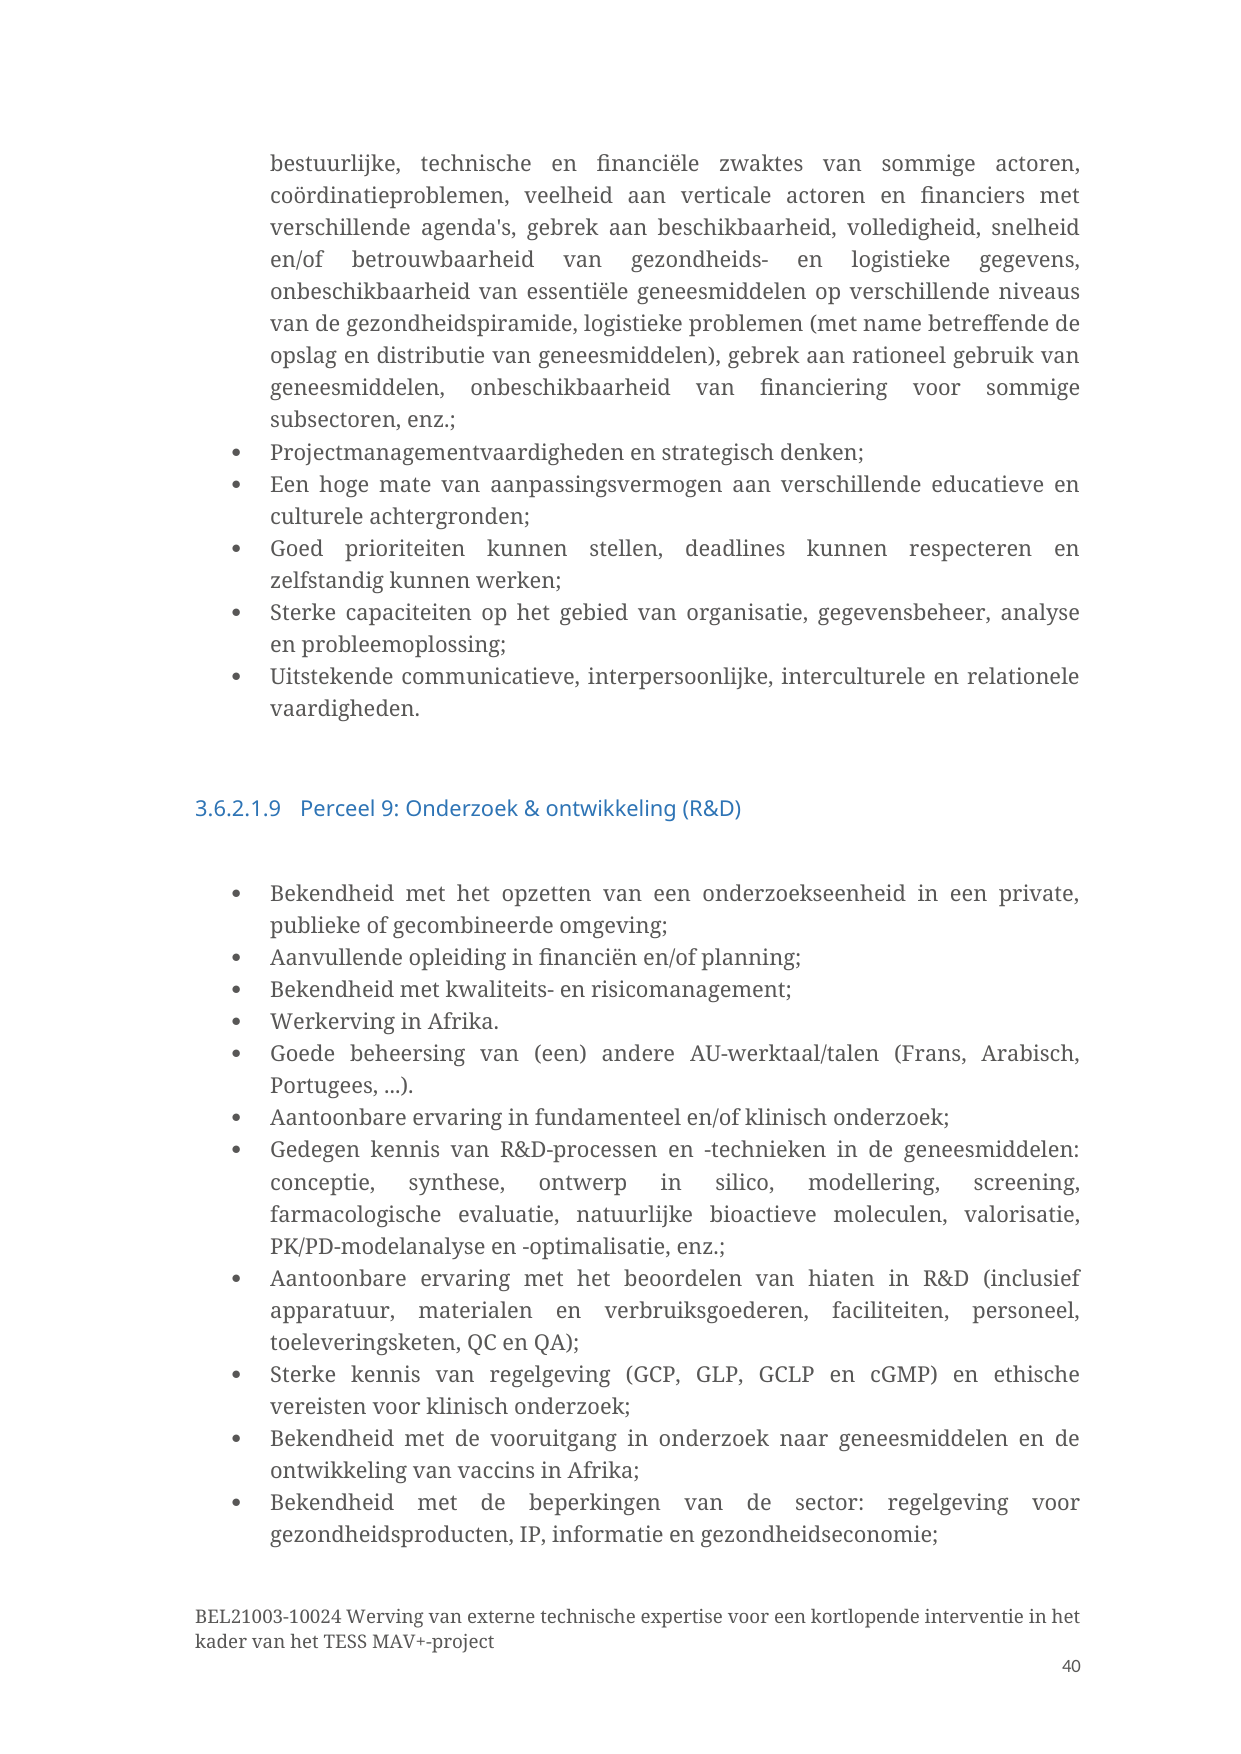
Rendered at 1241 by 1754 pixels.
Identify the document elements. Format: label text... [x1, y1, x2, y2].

subtitle Perceel 9: Onderzoek & ontwikkeling (R&D) [195, 793, 1081, 822]
list Aanvullende opleiding in financiën en/of planning; [232, 942, 1081, 972]
list Gedegen kennis van R&D-processen en -technieken in de geneesmiddelen: conceptie, synthese, ontwerp in silico, modellering, screening, farmacologische evaluatie, natuurlijke bioactieve moleculen, valorisatie, PK/PD-modelanalyse en -optimalisatie, enz.; [232, 1134, 1081, 1260]
list Bekendheid met het opzetten van een onderzoekseenheid in een private, publieke of gecombineerde omgeving; [232, 878, 1081, 939]
list Werkerving in Afrika. [232, 1006, 1081, 1036]
list Goede beheersing van (een) andere AU-werktaal/talen (Frans, Arabisch, Portugees, ...). [232, 1038, 1081, 1100]
list Bekendheid met de beperkingen van de sector: regelgeving voor gezondheidsproducten, IP, informatie en gezondheidseconomie; [232, 1487, 1081, 1549]
list Een hoge mate van aanpassingsvermogen aan verschillende educatieve en culturele achtergronden; [232, 468, 1081, 530]
list Sterke capaciteiten op het gebied van organisatie, gegevensbeheer, analyse en probleemoplossing; [232, 597, 1081, 659]
list Aantoonbare ervaring met het beoordelen van hiaten in R&D (inclusief apparatuur, materialen en verbruiksgoederen, faciliteiten, personeel, toeleveringsketen, QC en QA); [232, 1263, 1081, 1357]
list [232, 148, 1081, 434]
list Aantoonbare ervaring in fundamenteel en/of klinisch onderzoek; [232, 1102, 1081, 1132]
list Goed prioriteiten kunnen stellen, deadlines kunnen respecteren en zelfstandig kunnen werken; [232, 533, 1081, 594]
list Bekendheid met de vooruitgang in onderzoek naar geneesmiddelen en de ontwikkeling van vaccins in Afrika; [232, 1423, 1081, 1485]
list Sterke kennis van regelgeving (GCP, GLP, GCLP en cGMP) en ethische vereisten voor klinisch onderzoek; [232, 1359, 1081, 1421]
list Uitstekende communicatieve, interpersoonlijke, interculturele en relationele vaardigheden. [232, 661, 1081, 723]
list Bekendheid met kwaliteits- en risicomanagement; [232, 974, 1081, 1004]
list Projectmanagementvaardigheden en strategisch denken; [232, 436, 1081, 466]
